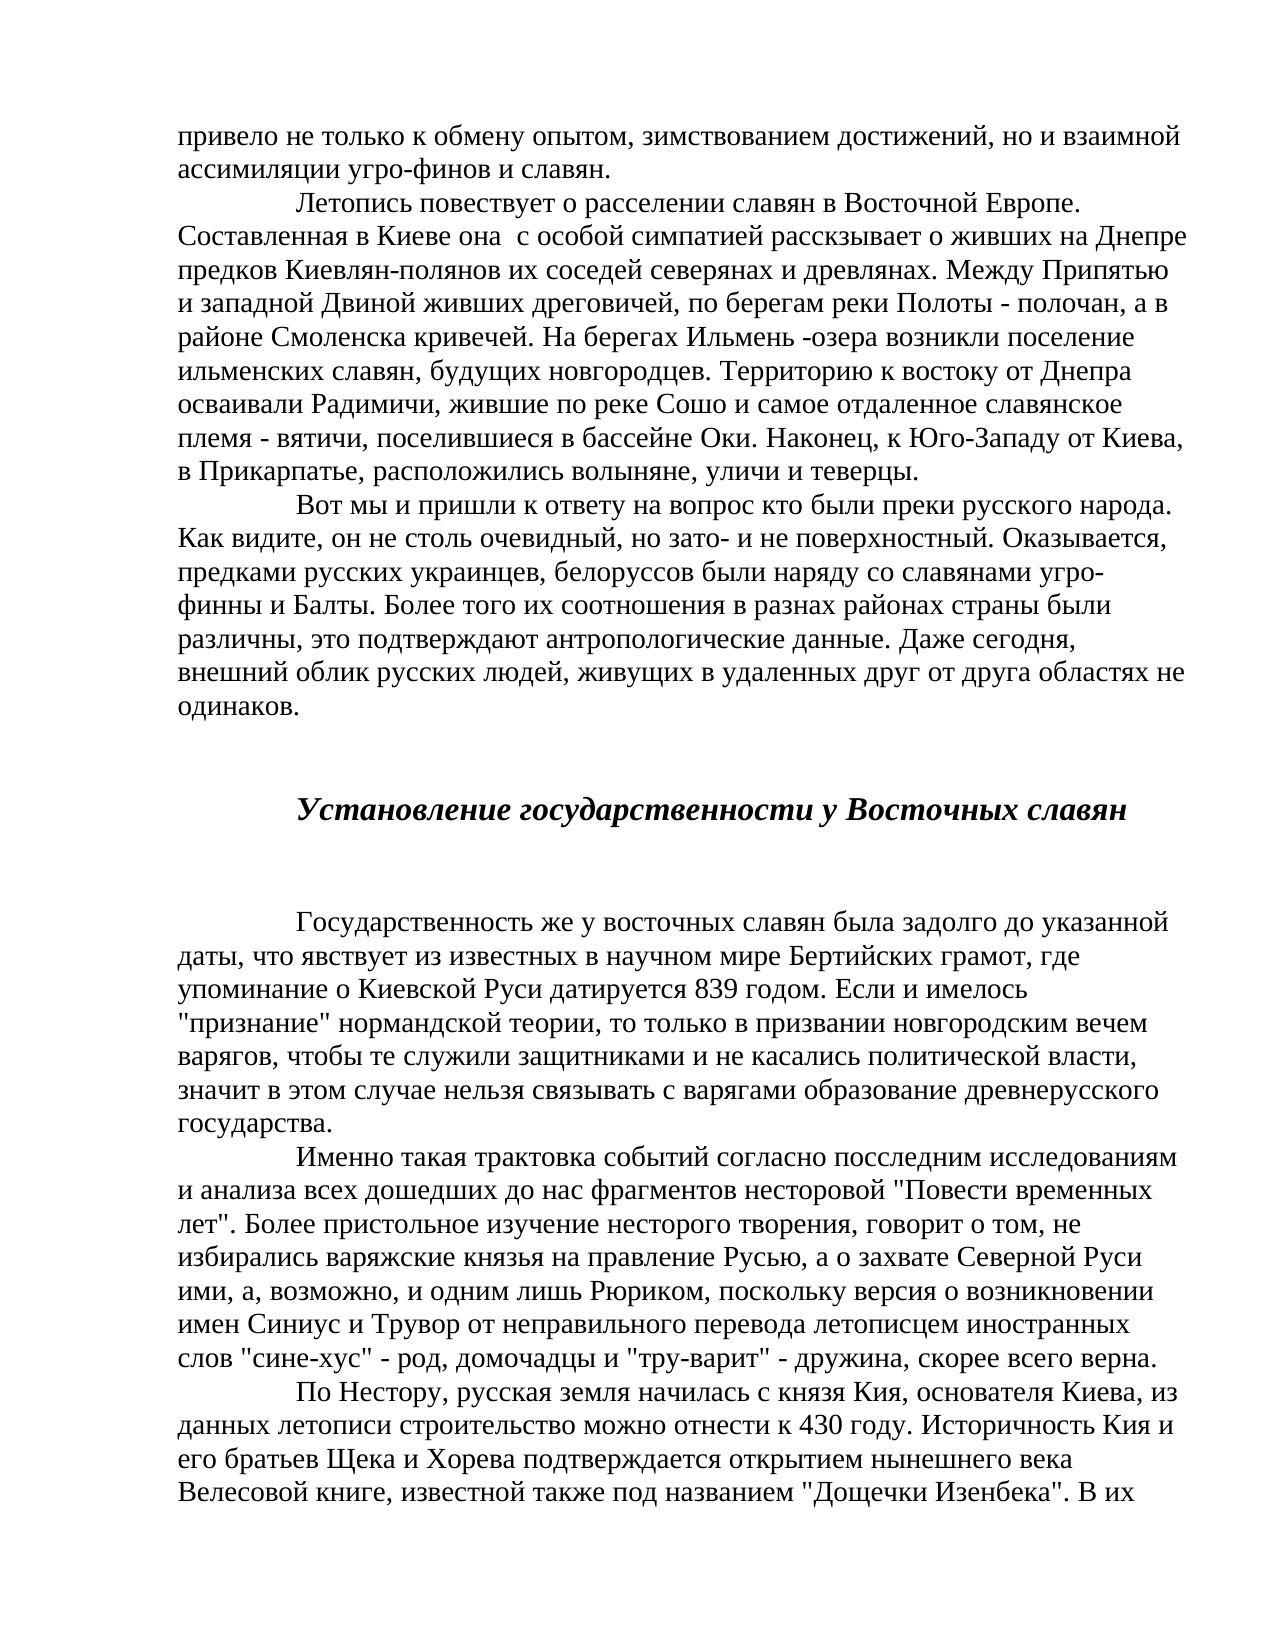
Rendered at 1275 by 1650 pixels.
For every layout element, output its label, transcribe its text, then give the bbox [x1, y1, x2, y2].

text Именно такая трактовка событий согласно посследним исследованиям и анализа всех дошедших до нас фрагментов несторовой "Повести временных лет". Более пристольное изучение несторого творения, говорит о том, не избирались варяжские князья на правление Русью, а о захвате Северной Руси ими, а, возможно, и одним лишь Рюриком, поскольку версия о возникновении имен Синиус и Трувор от неправильного перевода летописцем иностранных слов "сине-хус" - род, домочадцы и "тру-варит" - дружина, скорее всего верна. [177, 1139, 1189, 1374]
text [177, 1374, 1189, 1508]
text Установление государственности у Восточных славян [177, 789, 1189, 827]
text Летопись повествует о расселении славян в Восточной Европе. Составленная в Киеве она с особой симпатией расскзывает о живших на Днепре предков Киевлян-полянов их соседей северянах и древлянах. Между Припятью и западной Двиной живших дреговичей, по берегам реки Полоты - полочан, а в районе Смоленска кривечей. На берегах Ильмень -озера возникли поселение ильменских славян, будущих новгородцев. Территорию к востоку от Днепра осваивали Радимичи, жившие по реке Сошо и самое отдаленное славянское племя - вятичи, поселившиеся в бассейне Оки. Наконец, к Юго-Западу от Киева, в Прикарпатье, расположились волыняне, уличи и теверцы. [177, 185, 1189, 487]
text Государственность же у восточных славян была задолго до указанной даты, что явствует из известных в научном мире Бертийских грамот, где упоминание о Киевской Руси датируется 839 годом. Если и имелось "признание" нормандской теории, то только в призвании новгородским вечем варягов, чтобы те служили защитниками и не касались политической власти, значит в этом случае нельзя связывать с варягами образование древнерусского государства. [177, 904, 1189, 1139]
text Вот мы и пришли к ответу на вопрос кто были преки русского народа. Как видите, он не столь очевидный, но зато- и не поверхностный. Оказывается, предками русских украинцев, белоруссов были наряду со славянами угро-финны и Балты. Более того их соотношения в разнах районах страны были различны, это подтверждают антропологические данные. Даже сегодня, внешний облик русских людей, живущих в удаленных друг от друга областях не одинаков. [177, 487, 1189, 722]
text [177, 118, 1189, 185]
